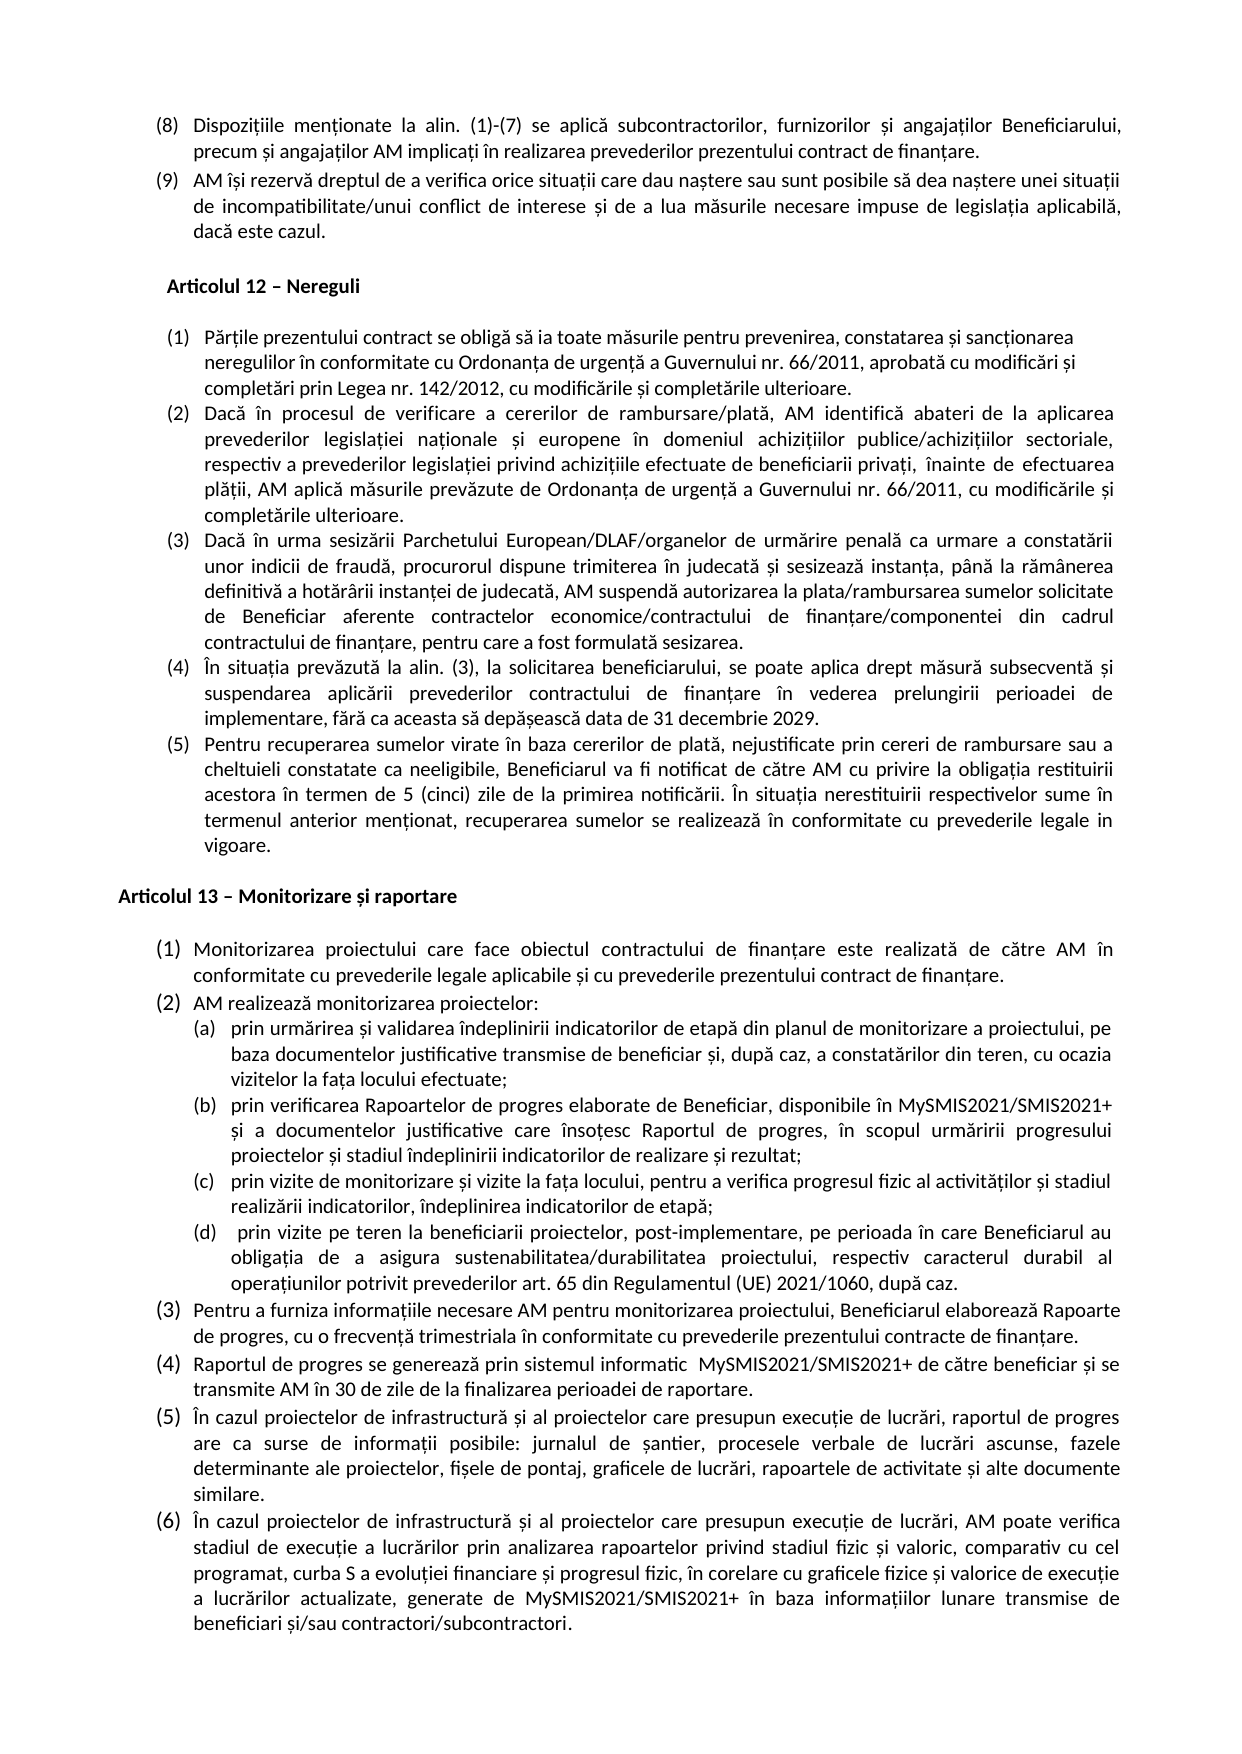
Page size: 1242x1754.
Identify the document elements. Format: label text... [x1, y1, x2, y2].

list Dispozițiile menționate la alin. (1)-(7) se aplică subcontractorilor, furnizorilor şi angajaților Beneficiarului, precum şi angajaților AM implicați în realizarea prevederilor prezentului contract de finanțare. [156, 112, 1122, 163]
list AM realizează monitorizarea proiectelor: [156, 988, 1114, 1016]
text Articolul 13 – Monitorizare și raportare [118, 883, 1122, 909]
list prin urmărirea și validarea îndeplinirii indicatorilor de etapă din planul de monitorizare a proiectului, pe baza documentelor justificative transmise de beneficiar și, după caz, a constatărilor din teren, cu ocazia vizitelor la fața locului efectuate; [193, 1016, 1114, 1092]
list Raportul de progres se generează prin sistemul informatic MySMIS2021/SMIS2021+ de către beneficiar și se transmite AM în 30 de zile de la finalizarea perioadei de raportare. [156, 1349, 1122, 1402]
list Părțile prezentului contract se obligă să ia toate măsurile pentru prevenirea, constatarea și sancționarea neregulilor în conformitate cu Ordonanța de urgență a Guvernului nr. 66/2011, aprobată cu modificări și completări prin Legea nr. 142/2012, cu modificările și completările ulterioare. [167, 324, 1122, 400]
list Dacă în procesul de verificare a cererilor de rambursare/plată, AM identifică abateri de la aplicarea prevederilor legislației naționale şi europene în domeniul achizițiilor publice/achizițiilor sectoriale, respectiv a prevederilor legislației privind achizițiile efectuate de beneficiarii privați, înainte de efectuarea plății, AM aplică măsurile prevăzute de Ordonanța de urgență a Guvernului nr. 66/2011, cu modificările şi completările ulterioare. [167, 400, 1114, 527]
list Monitorizarea proiectului care face obiectul contractului de finanțare este realizată de către AM în conformitate cu prevederile legale aplicabile și cu prevederile prezentului contract de finanțare. [156, 934, 1114, 988]
text Articolul 12 – Nereguli [130, 273, 1122, 299]
list prin vizite de monitorizare și vizite la fața locului, pentru a verifica progresul fizic al activităților și stadiul realizării indicatorilor, îndeplinirea indicatorilor de etapă; [193, 1168, 1114, 1219]
list Pentru recuperarea sumelor virate în baza cererilor de plată, nejustificate prin cereri de rambursare sau a cheltuieli constatate ca neeligibile, Beneficiarul va fi notificat de către AM cu privire la obligația restituirii acestora în termen de 5 (cinci) zile de la primirea notificării. În situația nerestituirii respectivelor sume în termenul anterior menționat, recuperarea sumelor se realizează în conformitate cu prevederile legale in vigoare. [167, 731, 1114, 858]
list Dacă în urma sesizării Parchetului European/DLAF/organelor de urmărire penală ca urmare a constatării unor indicii de fraudă, procurorul dispune trimiterea în judecată și sesizează instanța, până la rămânerea definitivă a hotărârii instanței de judecată, AM suspendă autorizarea la plata/rambursarea sumelor solicitate de Beneficiar aferente contractelor economice/contractului de finanțare/componentei din cadrul contractului de finanțare, pentru care a fost formulată sesizarea. [167, 527, 1114, 654]
list prin vizite pe teren la beneficiarii proiectelor, post-implementare, pe perioada în care Beneficiarul au obligația de a asigura sustenabilitatea/durabilitatea proiectului, respectiv caracterul durabil al operațiunilor potrivit prevederilor art. 65 din Regulamentul (UE) 2021/1060, după caz. [193, 1219, 1114, 1295]
list AM își rezervă dreptul de a verifica orice situații care dau naștere sau sunt posibile să dea naștere unei situații de incompatibilitate/unui conflict de interese şi de a lua măsurile necesare impuse de legislația aplicabilă, dacă este cazul. [156, 167, 1122, 244]
list În situația prevăzută la alin. (3), la solicitarea beneficiarului, se poate aplica drept măsură subsecventă și suspendarea aplicării prevederilor contractului de finanțare în vederea prelungirii perioadei de implementare, fără ca aceasta să depășească data de 31 decembrie 2029. [167, 654, 1114, 731]
list Pentru a furniza informațiile necesare AM pentru monitorizarea proiectului, Beneficiarul elaborează Rapoarte de progres, cu o frecvență trimestriala în conformitate cu prevederile prezentului contracte de finanțare. [156, 1295, 1122, 1349]
list prin verificarea Rapoartelor de progres elaborate de Beneficiar, disponibile în MySMIS2021/SMIS2021+ și a documentelor justificative care însoțesc Raportul de progres, în scopul urmăririi progresului proiectelor și stadiul îndeplinirii indicatorilor de realizare și rezultat; [193, 1092, 1114, 1168]
list În cazul proiectelor de infrastructură și al proiectelor care presupun execuție de lucrări, raportul de progres are ca surse de informații posibile: jurnalul de șantier, procesele verbale de lucrări ascunse, fazele determinante ale proiectelor, fișele de pontaj, graficele de lucrări, rapoartele de activitate și alte documente similare. [156, 1402, 1122, 1506]
list În cazul proiectelor de infrastructură și al proiectelor care presupun execuție de lucrări, AM poate verifica stadiul de execuție a lucrărilor prin analizarea rapoartelor privind stadiul fizic și valoric, comparativ cu cel programat, curba S a evoluției financiare și progresul fizic, în corelare cu graficele fizice și valorice de execuție a lucrărilor actualizate, generate de MySMIS2021/SMIS2021+ în baza informațiilor lunare transmise de beneficiari și/sau contractori/subcontractori. [156, 1506, 1122, 1636]
